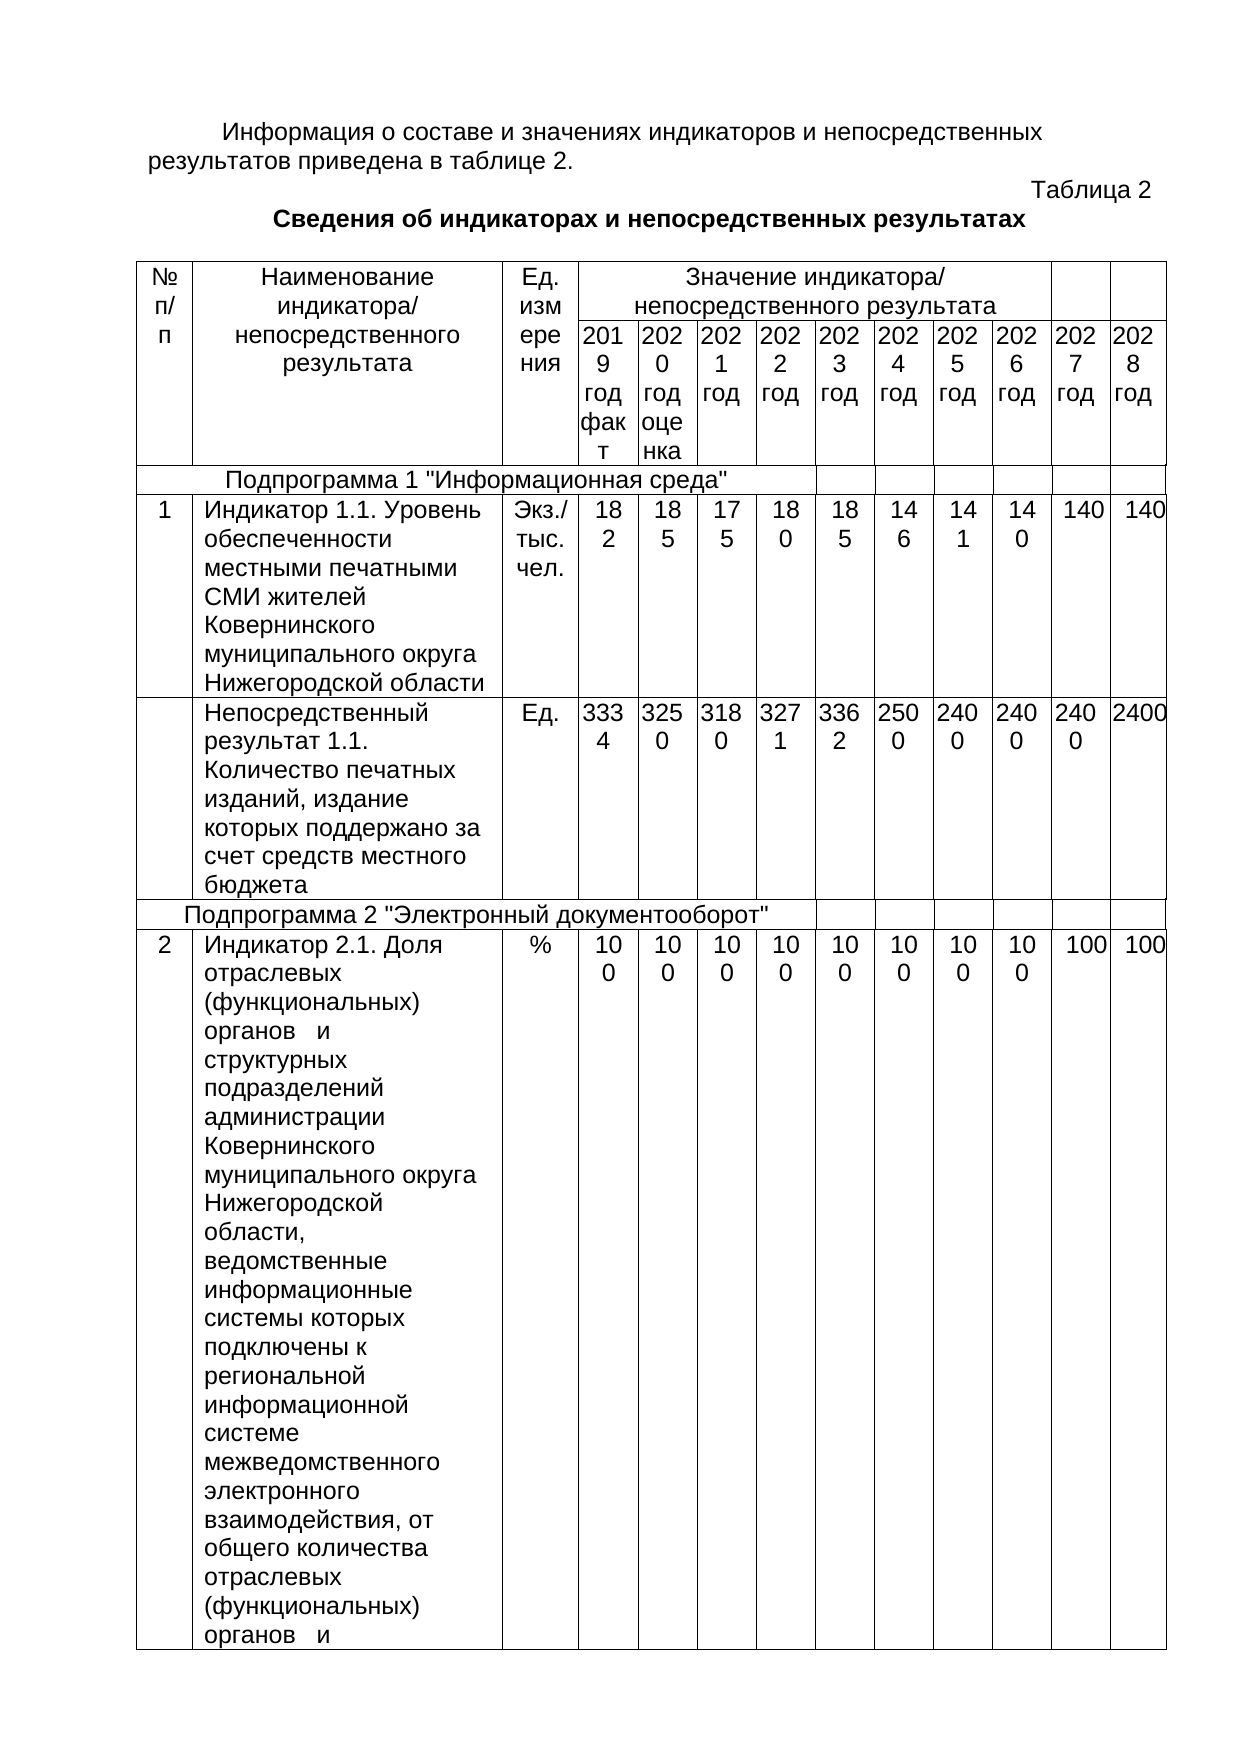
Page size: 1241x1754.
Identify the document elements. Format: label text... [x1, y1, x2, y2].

table_header Значение индикатора/ непосредственного результата [579, 262, 1051, 320]
table_cell 100 [639, 930, 697, 1648]
table_cell 140 [1052, 495, 1110, 697]
table_cell 180 [757, 495, 815, 697]
table_cell [994, 466, 1052, 494]
table_cell 2021 год [698, 321, 756, 464]
table_cell [817, 466, 875, 494]
table_header № п/п [137, 262, 192, 464]
table_cell [1111, 900, 1165, 929]
table_cell 2023 год [816, 321, 874, 464]
table_cell 2028 год [1111, 321, 1166, 464]
table_header [1111, 262, 1166, 320]
table_cell [994, 900, 1052, 929]
table_cell Индикатор 1.1. Уровень обеспеченности местными печатными СМИ жителей Ковернинского муниципального округа Нижегородской области [193, 495, 502, 697]
table_cell [1111, 466, 1165, 494]
table_cell 3180 [698, 698, 756, 899]
table_cell 2027 год [1052, 321, 1110, 464]
table_header Ед. измерения [503, 262, 578, 464]
table_cell 100 [993, 930, 1051, 1648]
table_cell 185 [639, 495, 697, 697]
table_cell 2026 год [993, 321, 1051, 464]
table_cell [817, 900, 875, 929]
table_cell 3271 [757, 698, 815, 899]
text Таблица 2 [148, 175, 1152, 204]
table_cell 182 [579, 495, 638, 697]
table_cell 2400 [1052, 698, 1110, 899]
table_cell 2500 [875, 698, 933, 899]
table_cell [935, 466, 993, 494]
table_cell 2400 [1111, 698, 1166, 899]
text Сведения об индикаторах и непосредственных результатах [148, 204, 1152, 232]
table_cell 100 [816, 930, 874, 1648]
table_cell Подпрограмма 2 "Электронный документооборот" [137, 900, 816, 929]
table_cell 141 [934, 495, 992, 697]
table_cell 2 [137, 930, 192, 1648]
table_cell 2400 [934, 698, 992, 899]
table_cell 185 [816, 495, 874, 697]
table_cell 100 [1111, 930, 1166, 1648]
table_cell 2025 год [934, 321, 992, 464]
table_cell 3362 [816, 698, 874, 899]
table_cell % [503, 930, 578, 1648]
text Информация о составе и значениях индикаторов и непосредственных результатов приведена в таблице 2. [148, 117, 1152, 175]
table_cell 146 [875, 495, 933, 697]
table_header Наименование индикатора/ непосредственного результата [193, 262, 502, 464]
table_cell [1053, 466, 1110, 494]
table_cell 2024 год [875, 321, 933, 464]
table_cell 3250 [639, 698, 697, 899]
table_cell 2400 [993, 698, 1051, 899]
table_cell 100 [579, 930, 638, 1648]
table_cell 100 [875, 930, 933, 1648]
table_cell Экз./тыс. чел. [503, 495, 578, 697]
table_cell Ед. [503, 698, 578, 899]
table_cell [876, 466, 934, 494]
table_cell Непосредственный результат 1.1. Количество печатных изданий, издание которых поддержано за счет средств местного бюджета [193, 698, 502, 899]
table_cell 100 [757, 930, 815, 1648]
table_cell 2019 годфакт [579, 321, 638, 464]
table_cell 2022 год [757, 321, 815, 464]
table_header [1052, 262, 1110, 320]
table_cell 2020 год оценка [639, 321, 697, 464]
table_cell [1053, 900, 1110, 929]
table_cell 3334 [579, 698, 638, 899]
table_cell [193, 930, 502, 1648]
table_cell [935, 900, 993, 929]
table_cell [137, 698, 192, 899]
table_cell [876, 900, 934, 929]
table_cell Подпрограмма 1 "Информационная среда" [137, 466, 816, 494]
table_cell 1 [137, 495, 192, 697]
table_cell 100 [698, 930, 756, 1648]
table_cell 100 [1052, 930, 1110, 1648]
table_cell 100 [934, 930, 992, 1648]
table_cell 140 [993, 495, 1051, 697]
table_cell 175 [698, 495, 756, 697]
table_cell 140 [1111, 495, 1166, 697]
